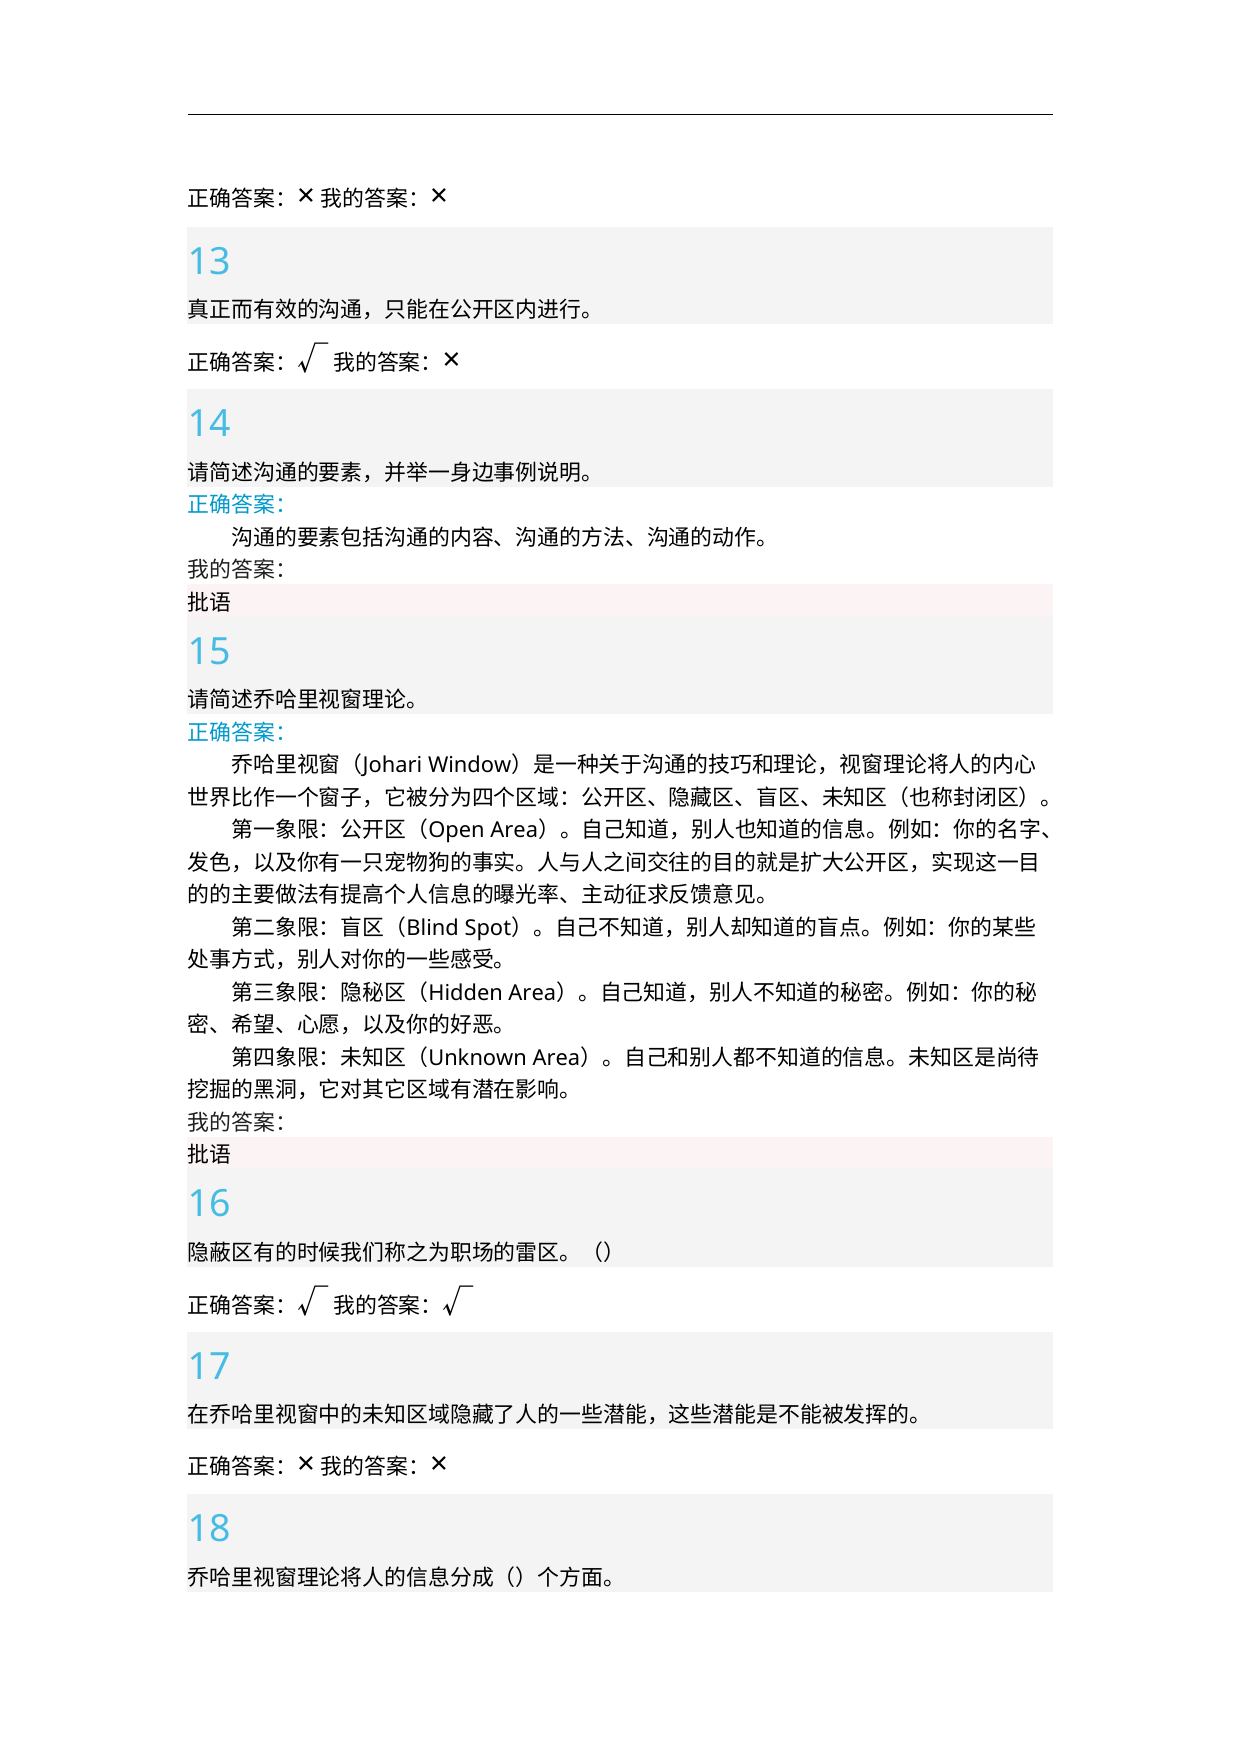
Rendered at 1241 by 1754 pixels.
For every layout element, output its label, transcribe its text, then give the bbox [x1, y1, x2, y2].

text 第三象限：隐秘区（Hidden Area）。自己知道，别人不知道的秘密。例如：你的秘密、希望、心愿，以及你的好恶。 [187, 974, 1053, 1039]
text 隐蔽区有的时候我们称之为职场的雷区。（） [187, 1234, 1053, 1267]
text 正确答案：√ 我的答案：√ [187, 1267, 1053, 1332]
text 14 [187, 389, 1053, 454]
text 乔哈里视窗（Johari Window）是一种关于沟通的技巧和理论，视窗理论将人的内心世界比作一个窗子，它被分为四个区域：公开区、隐藏区、盲区、未知区（也称封闭区）。 [187, 747, 1053, 812]
text 沟通的要素包括沟通的内容、沟通的方法、沟通的动作。 [187, 519, 1053, 552]
text 请简述沟通的要素，并举一身边事例说明。 [187, 454, 1053, 487]
text 第一象限：公开区（Open Area）。自己知道，别人也知道的信息。例如：你的名字、发色，以及你有一只宠物狗的事实。人与人之间交往的目的就是扩大公开区，实现这一目的的主要做法有提高个人信息的曝光率、主动征求反馈意见。 [187, 812, 1053, 909]
text 正确答案：× 我的答案：× [187, 1429, 1053, 1494]
text 我的答案： [187, 1104, 1053, 1137]
text 15 [187, 617, 1053, 682]
text 在乔哈里视窗中的未知区域隐藏了人的一些潜能，这些潜能是不能被发挥的。 [187, 1397, 1053, 1429]
text 16 [187, 1169, 1053, 1234]
text 17 [187, 1332, 1053, 1397]
text 正确答案： [187, 487, 1053, 519]
text 批语 [187, 1137, 1053, 1169]
text 第二象限：盲区（Blind Spot）。自己不知道，别人却知道的盲点。例如：你的某些处事方式，别人对你的一些感受。 [187, 909, 1053, 974]
text 正确答案：× 我的答案：× [187, 162, 1053, 227]
text 正确答案： [187, 714, 1053, 747]
text 第四象限：未知区（Unknown Area）。自己和别人都不知道的信息。未知区是尚待挖掘的黑洞，它对其它区域有潜在影响。 [187, 1039, 1053, 1104]
text 我的答案： [187, 552, 1053, 584]
text 18 [187, 1494, 1053, 1559]
text 13 [187, 227, 1053, 292]
text 真正而有效的沟通，只能在公开区内进行。 [187, 292, 1053, 324]
text 乔哈里视窗理论将人的信息分成（）个方面。 [187, 1559, 1053, 1592]
text 批语 [187, 584, 1053, 617]
text 请简述乔哈里视窗理论。 [187, 682, 1053, 714]
text 正确答案：√ 我的答案：× [187, 324, 1053, 389]
